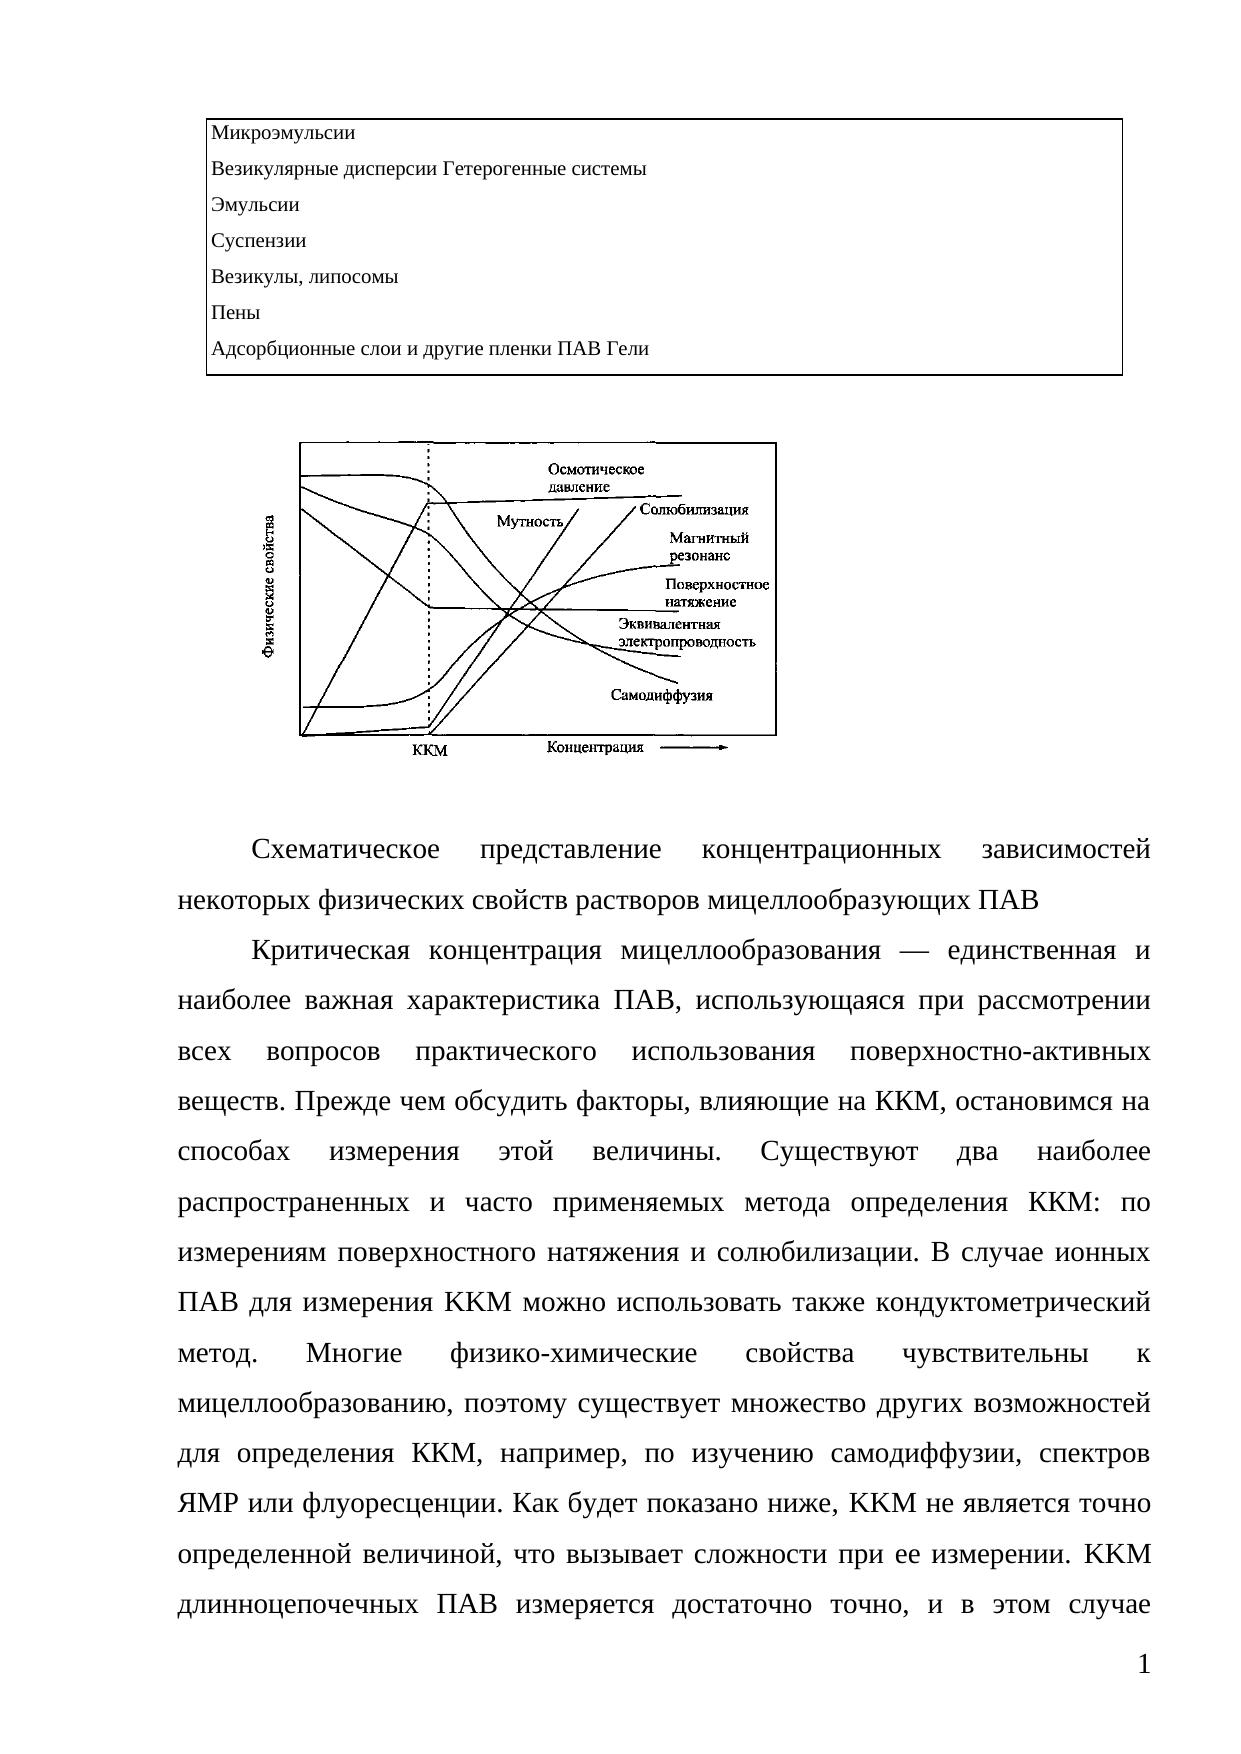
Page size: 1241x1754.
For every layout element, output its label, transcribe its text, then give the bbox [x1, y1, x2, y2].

text Схематическое представление концентрационных зависимостей некоторых физических свойств растворов мицеллообразующих ПАВ [177, 832, 1152, 915]
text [177, 932, 1152, 1620]
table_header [207, 120, 1122, 374]
picture [251, 426, 777, 767]
